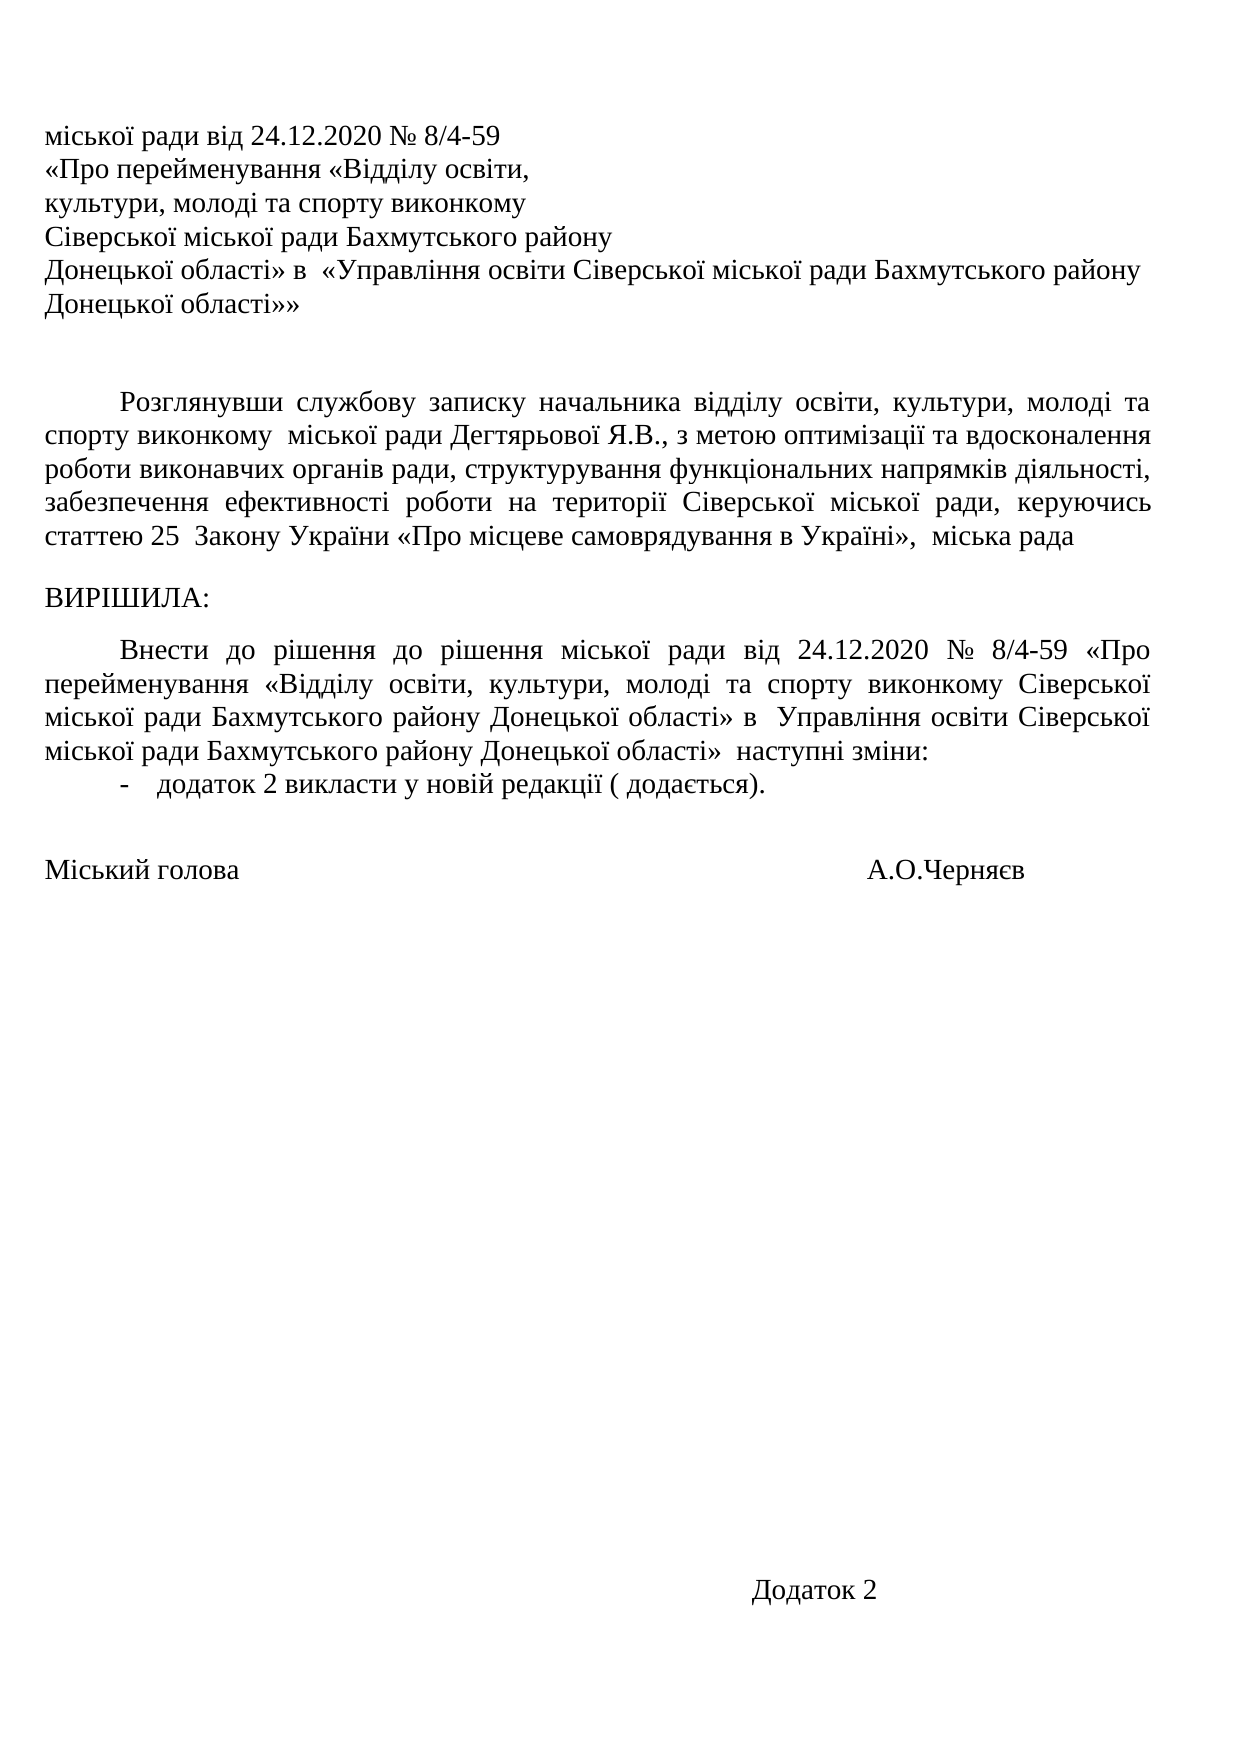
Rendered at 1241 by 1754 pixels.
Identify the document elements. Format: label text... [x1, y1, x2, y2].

text ВИРІШИЛА: [44, 581, 1152, 614]
text Сіверської міської ради Бахмутського району [44, 219, 1152, 252]
text культури, молоді та спорту виконкому [44, 185, 1152, 219]
list додаток 2 викласти у новій редакції ( додається). [119, 767, 1152, 800]
text міської ради від 24.12.2020 № 8/4-59 [44, 118, 1152, 152]
text Розглянувши службову записку начальника відділу освіти, культури, молоді та спорту виконкому міської ради Дегтярьової Я.В., з метою оптимізації та вдосконалення роботи виконавчих органів ради, структурування функціональних напрямків діяльності, забезпечення ефективності роботи на території Сіверської міської ради, керуючись статтею 25 Закону України «Про місцеве самоврядування в Україні», міська рада [44, 484, 1152, 551]
text Міський голова А.О.Черняєв [44, 852, 1152, 886]
text Розглянувши службову записку начальника відділу освіти, культури, молоді та спорту виконкому міської ради Дегтярьової Я.В., з метою оптимізації та вдосконалення роботи виконавчих органів ради, структурування функціональних напрямків діяльності, забезпечення ефективності роботи на території Сіверської міської ради, керуючись статтею 25 Закону України «Про місцеве самоврядування в Україні», міська рада [44, 384, 1152, 451]
text Внести до рішення до рішення міської ради від 24.12.2020 № 8/4-59 «Про перейменування «Відділу освіти, культури, молоді та спорту виконкому Сіверської міської ради Бахмутського району Донецької області» в Управління освіти Сіверської міської ради Бахмутського району Донецької області» наступні зміни: [44, 632, 1152, 767]
text «Про перейменування «Відділу освіти, [44, 152, 1152, 185]
text Донецької області» в «Управління освіти Сіверської міської ради Бахмутського району Донецької області»» [44, 252, 1152, 319]
text Додаток 2 [44, 1572, 1152, 1606]
